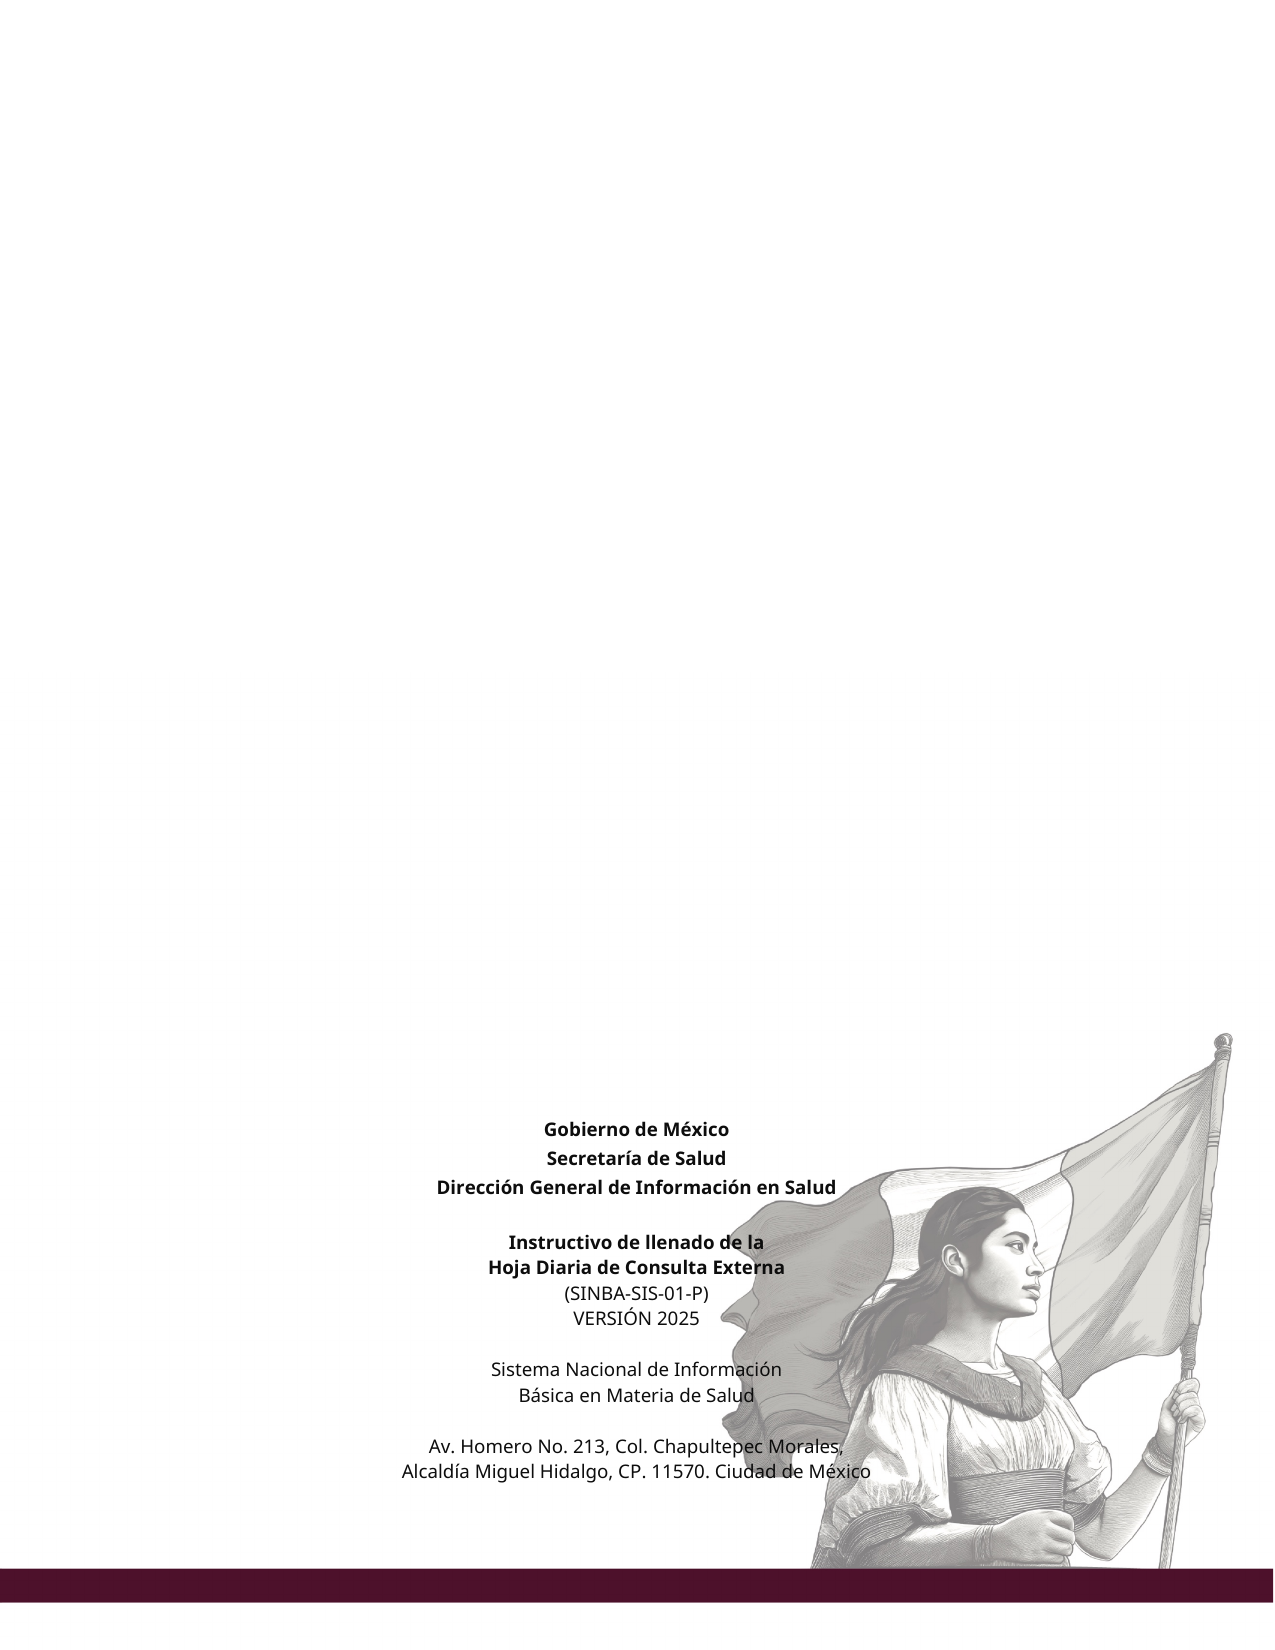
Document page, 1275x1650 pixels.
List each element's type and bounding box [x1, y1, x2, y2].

picture [0, 672, 1274, 1650]
